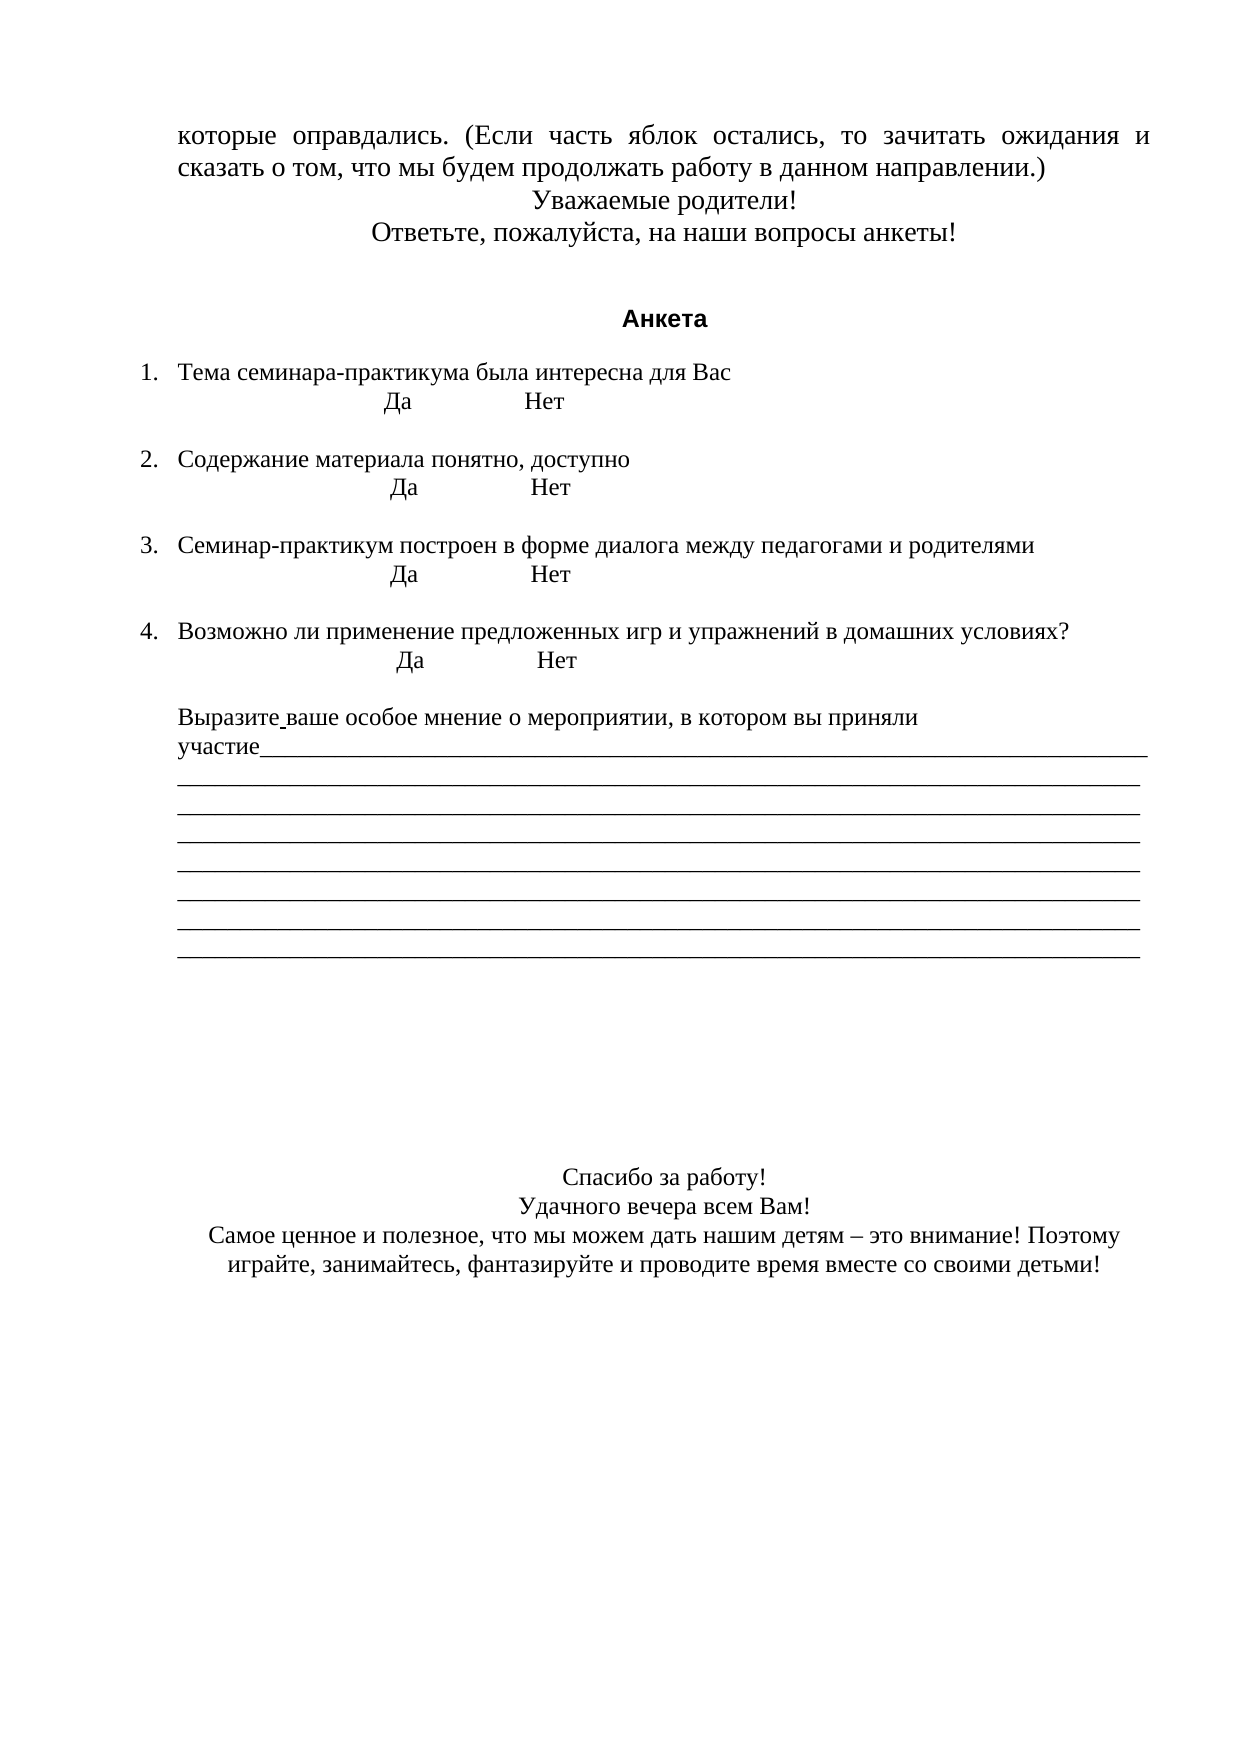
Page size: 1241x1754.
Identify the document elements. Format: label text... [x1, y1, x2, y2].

text Самое ценное и полезное, что мы можем дать нашим детям – это внимание! Поэтому играйте, занимайтесь, фантазируйте и проводите время вместе со своими детьми! [177, 1220, 1152, 1277]
list Семинар-практикум построен в форме диалога между педагогами и родителями [140, 530, 1152, 559]
text Да Нет [177, 559, 1152, 587]
text Анкета [177, 303, 1152, 332]
list Тема семинара-практикума была интересна для Вас [140, 357, 1152, 386]
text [177, 118, 1152, 183]
list Возможно ли применение предложенных игр и упражнений в домашних условиях? [140, 616, 1152, 645]
text Да Нет [177, 472, 1152, 501]
text Ответьте, пожалуйста, на наши вопросы анкеты! [177, 215, 1152, 248]
text Спасибо за работу! [177, 1162, 1152, 1191]
text Да Нет [177, 386, 1152, 415]
text Да Нет [177, 645, 1152, 674]
text Выразите ваше особое мнение о мероприятии, в котором вы приняли участие__________________________________________________________________________________________________________________________________________________________________________________________________________________________________________________________________________________________________________________________________________________________________________________________________________________________________________________________________________________________________________________________________________________________________________________________________________________________________ [177, 702, 1152, 961]
list Содержание материала понятно, доступно [140, 444, 1152, 472]
text Уважаемые родители! [177, 183, 1152, 215]
text Удачного вечера всем Вам! [177, 1191, 1152, 1220]
